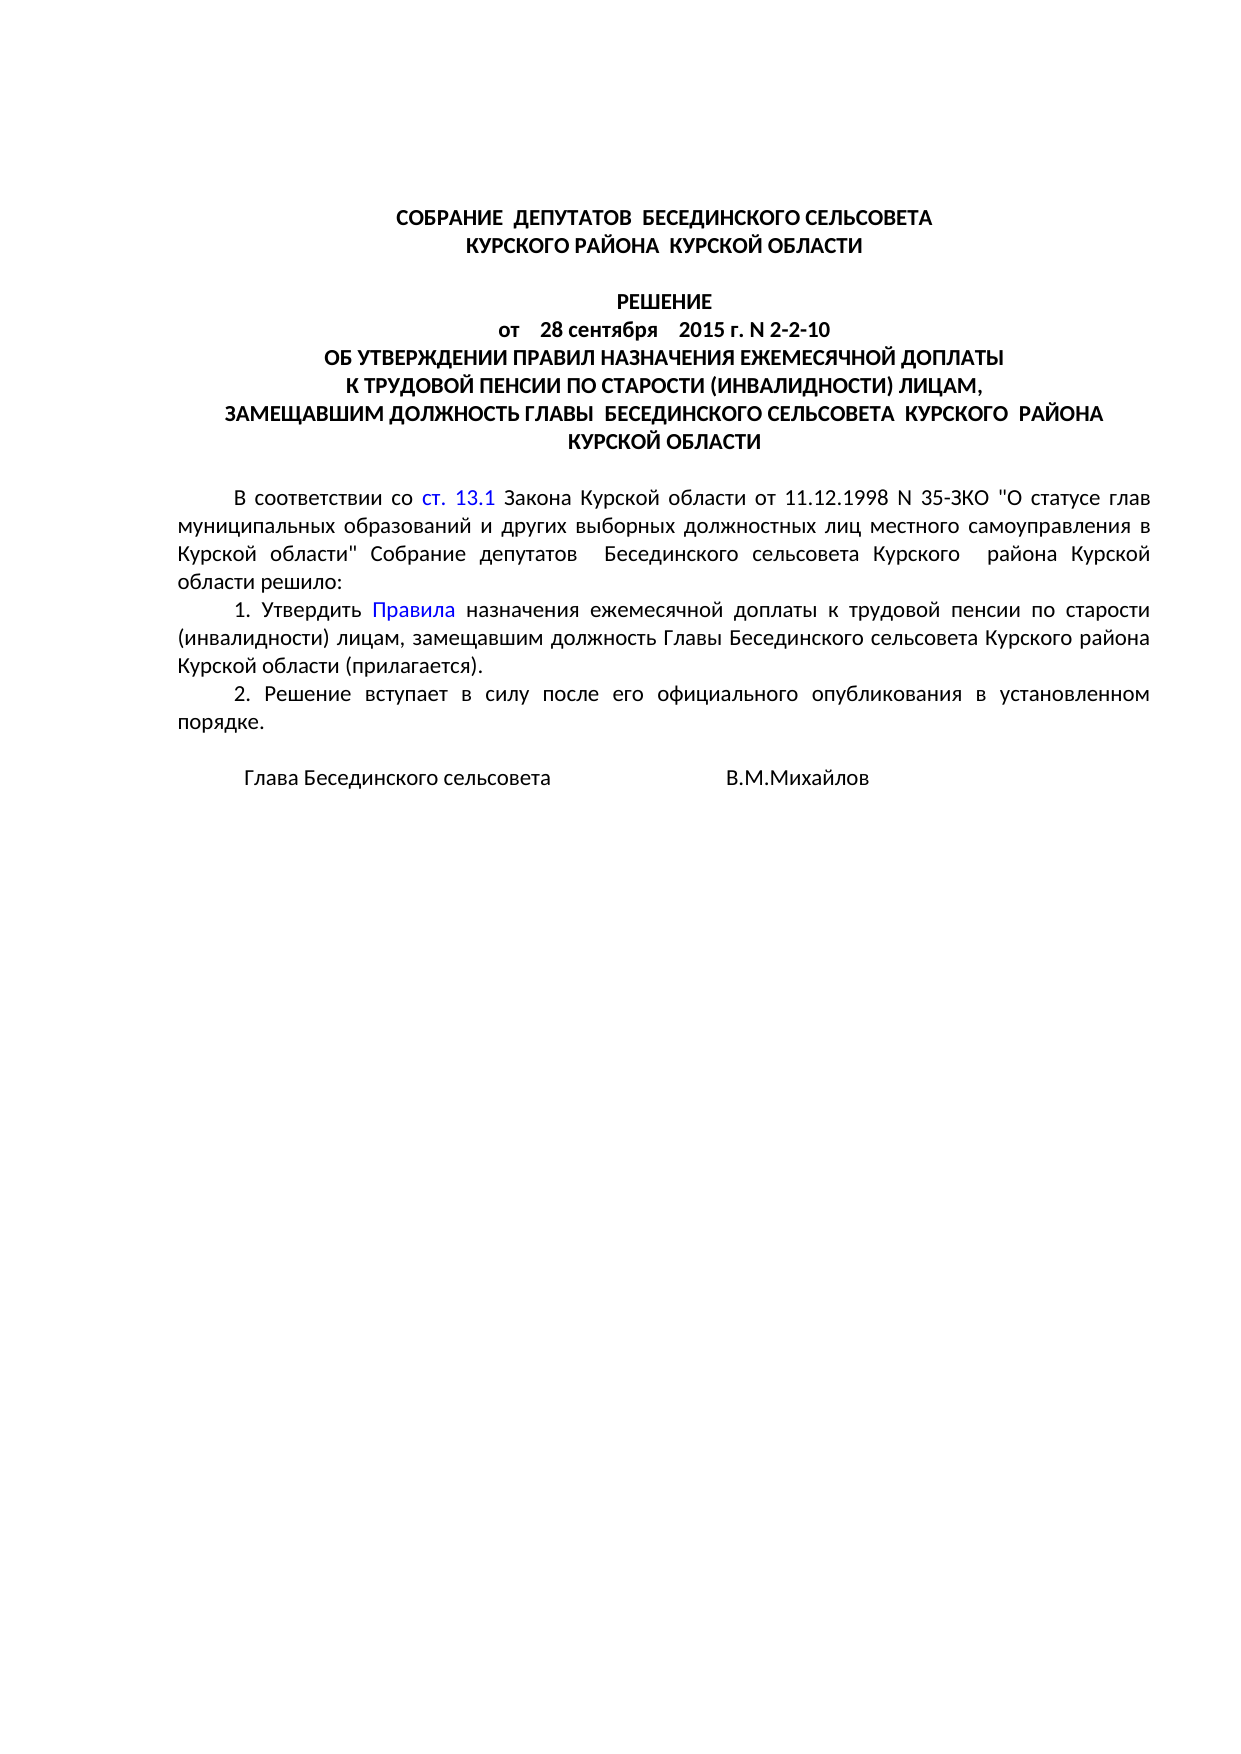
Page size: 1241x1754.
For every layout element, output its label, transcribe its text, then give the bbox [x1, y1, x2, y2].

text В соответствии со ст. 13.1 Закона Курской области от 11.12.1998 N 35-ЗКО "О статусе глав муниципальных образований и других выборных должностных лиц местного самоуправления в Курской области" Собрание депутатов Бесединского сельсовета Курского района Курской области решило: [177, 483, 1152, 595]
title К ТРУДОВОЙ ПЕНСИИ ПО СТАРОСТИ (ИНВАЛИДНОСТИ) ЛИЦАМ, [177, 371, 1152, 399]
text Глава Бесединского сельсовета В.М.Михайлов [177, 763, 1152, 791]
text 2. Решение вступает в силу после его официального опубликования в установленном порядке. [177, 679, 1152, 735]
title СОБРАНИЕ ДЕПУТАТОВ БЕСЕДИНСКОГО СЕЛЬСОВЕТА [177, 203, 1152, 231]
title от 28 сентября 2015 г. N 2-2-10 [177, 315, 1152, 343]
title ЗАМЕЩАВШИМ ДОЛЖНОСТЬ ГЛАВЫ БЕСЕДИНСКОГО СЕЛЬСОВЕТА КУРСКОГО РАЙОНА КУРСКОЙ ОБЛАСТИ [177, 399, 1152, 455]
title РЕШЕНИЕ [177, 287, 1152, 315]
text 1. Утвердить Правила назначения ежемесячной доплаты к трудовой пенсии по старости (инвалидности) лицам, замещавшим должность Главы Бесединского сельсовета Курского района Курской области (прилагается). [177, 595, 1152, 679]
title КУРСКОГО РАЙОНА КУРСКОЙ ОБЛАСТИ [177, 231, 1152, 259]
title ОБ УТВЕРЖДЕНИИ ПРАВИЛ НАЗНАЧЕНИЯ ЕЖЕМЕСЯЧНОЙ ДОПЛАТЫ [177, 343, 1152, 371]
